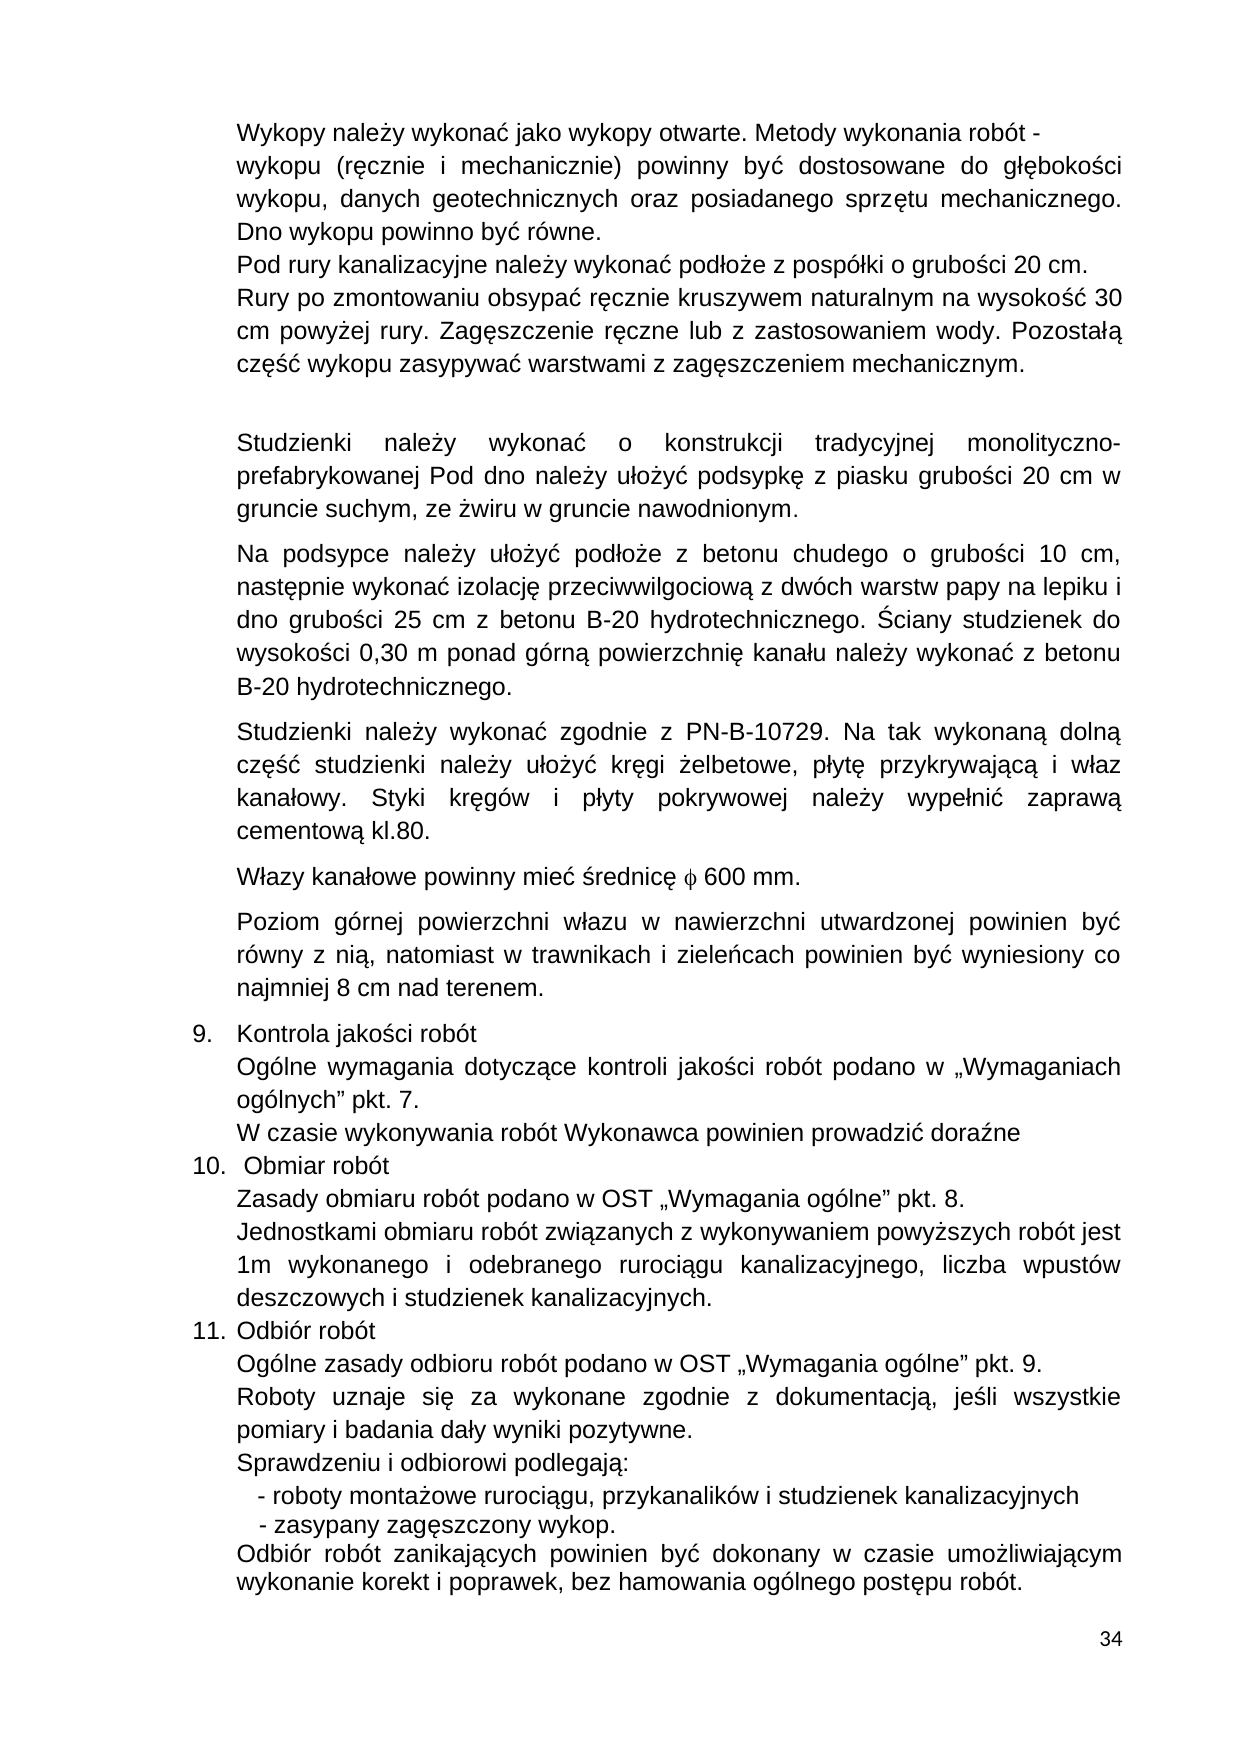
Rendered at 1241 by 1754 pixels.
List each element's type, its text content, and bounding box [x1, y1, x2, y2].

text Włazy kanałowe powinny mieć średnicę 600 mm. [236, 862, 1122, 890]
text - zasypany zagęszczony wykop. [148, 1510, 1122, 1538]
list Sprawdzeniu i odbiorowi podlegają: [236, 1448, 1122, 1477]
list Kontrola jakości robót [192, 1019, 1122, 1047]
list Ogólne zasady odbioru robót podano w OST „Wymagania ogólne” pkt. 9. [236, 1349, 1122, 1378]
text Poziom górnej powierzchni włazu w nawierzchni utwardzonej powinien być równy z nią, natomiast w trawnikach i zieleńcach powinien być wyniesiony co najmniej 8 cm nad terenem. [236, 907, 1122, 1002]
text - roboty montażowe rurociągu, przykanalików i studzienek kanalizacyjnych [236, 1481, 1122, 1510]
list Jednostkami obmiaru robót związanych z wykonywaniem powyższych robót jest 1m wykonanego i odebranego rurociągu kanalizacyjnego, liczba wpustów deszczowych i studzienek kanalizacyjnych. [236, 1217, 1122, 1312]
text Wykopy należy wykonać jako wykopy otwarte. Metody wykonania robót - [236, 118, 1122, 147]
list Odbiór robót [192, 1316, 1122, 1345]
list Obmiar robót [192, 1151, 1122, 1179]
text Na podsypce należy ułożyć podłoże z betonu chudego o grubości 10 cm, następnie wykonać izolację przeciwwilgociową z dwóch warstw papy na lepiku i dno grubości 25 cm z betonu B-20 hydrotechnicznego. Ściany studzienek do wysokości 0,30 m ponad górną powierzchnię kanału należy wykonać z betonu B-20 hydrotechnicznego. [236, 539, 1122, 700]
list Ogólne wymagania dotyczące kontroli jakości robót podano w „Wymaganiach ogólnych” pkt. 7. [236, 1052, 1122, 1113]
list Roboty uznaje się za wykonane zgodnie z dokumentacją, jeśli wszystkie pomiary i badania dały wyniki pozytywne. [236, 1382, 1122, 1444]
text Odbiór robót zanikających powinien być dokonany w czasie umożliwiającym wykonanie korekt i poprawek, bez hamowania ogólnego postępu robót. [236, 1538, 1122, 1596]
text Studzienki należy wykonać o konstrukcji tradycyjnej monolityczno-prefabrykowanej Pod dno należy ułożyć podsypkę z piasku grubości 20 cm w gruncie suchym, ze żwiru w gruncie nawodnionym. [236, 428, 1122, 523]
text Studzienki należy wykonać zgodnie z PN-B-10729. Na tak wykonaną dolną część studzienki należy ułożyć kręgi żelbetowe, płytę przykrywającą i właz kanałowy. Styki kręgów i płyty pokrywowej należy wypełnić zaprawą cementową kl.80. [236, 717, 1122, 845]
text Rury po zmontowaniu obsypać ręcznie kruszywem naturalnym na wysokość 30 cm powyżej rury. Zagęszczenie ręczne lub z zastosowaniem wody. Pozostałą część wykopu zasypywać warstwami z zagęszczeniem mechanicznym. [236, 283, 1122, 378]
text Pod rury kanalizacyjne należy wykonać podłoże z pospółki o grubości 20 cm. [236, 250, 1122, 279]
text wykopu (ręcznie i mechanicznie) powinny być dostosowane do głębokości wykopu, danych geotechnicznych oraz posiadanego sprzętu mechanicznego. Dno wykopu powinno być równe. [236, 151, 1122, 246]
list Zasady obmiaru robót podano w OST „Wymagania ogólne” pkt. 8. [236, 1184, 1122, 1213]
list W czasie wykonywania robót Wykonawca powinien prowadzić doraźne [236, 1118, 1122, 1147]
